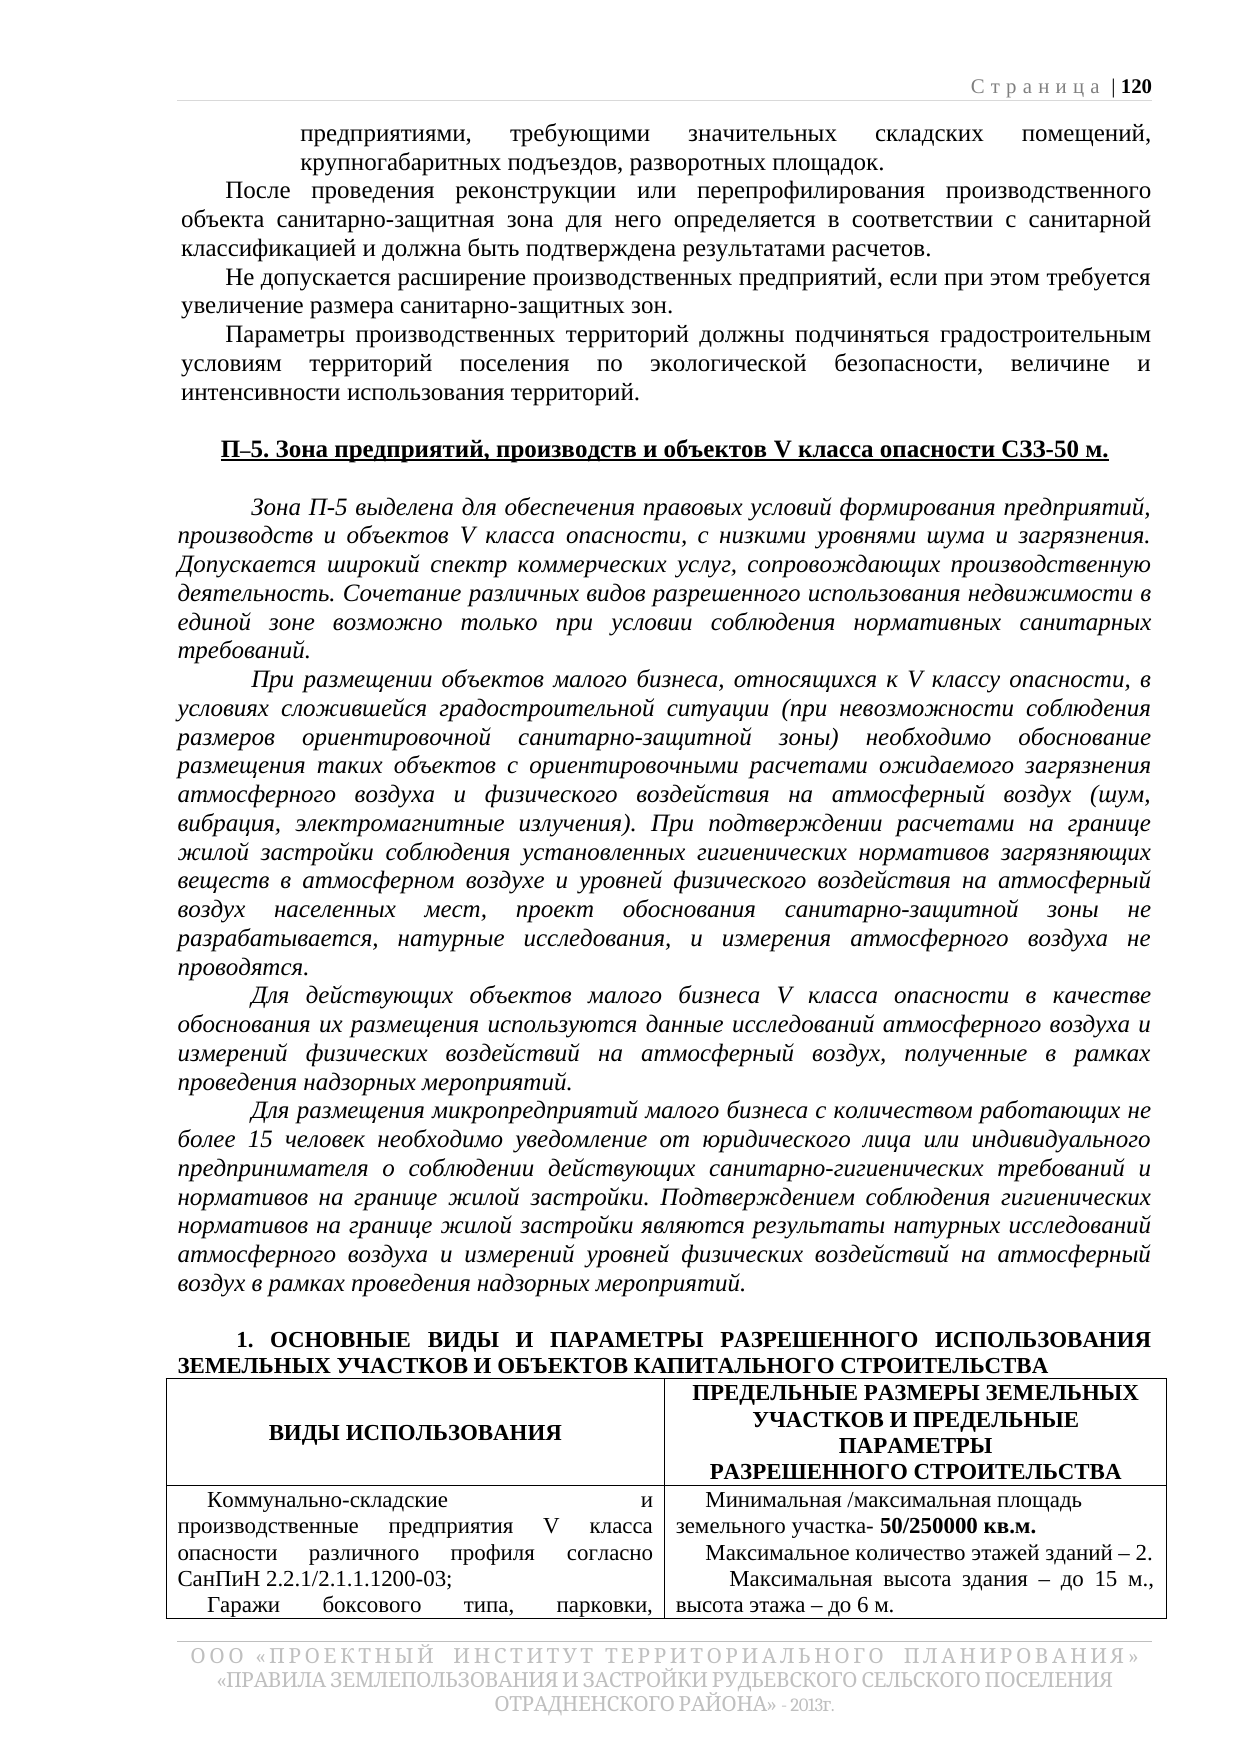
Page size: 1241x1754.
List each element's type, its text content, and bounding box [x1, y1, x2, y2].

text Зона П-5 выделена для обеспечения правовых условий формирования предприятий, производств и объектов V класса опасности, с низкими уровнями шума и загрязнения. Допускается широкий спектр коммерческих услуг, сопровождающих производственную деятельность. Сочетание различных видов разрешенного использования недвижимости в единой зоне возможно только при условии соблюдения нормативных санитарных требований. [177, 492, 1152, 664]
text Не допускается расширение производственных предприятий, если при этом требуется увеличение размера санитарно-защитных зон. [181, 262, 1152, 319]
text 1. ОСНОВНЫЕ ВИДЫ И ПАРАМЕТРЫ РАЗРЕШЕННОГО ИСПОЛЬЗОВАНИЯ ЗЕМЕЛЬНЫХ УЧАСТКОВ И ОБЪЕКТОВ КАПИТАЛЬНОГО СТРОИТЕЛЬСТВА [177, 1326, 1152, 1378]
text После проведения реконструкции или перепрофилирования производственного объекта санитарно-защитная зона для него определяется в соответствии с санитарной классификацией и должна быть подтверждена результатами расчетов. [181, 176, 1152, 262]
text Для размещения микропредприятий малого бизнеса с количеством работающих не более 15 человек необходимо уведомление от юридического лица или индивидуального предпринимателя о соблюдении действующих санитарно-гигиенических требований и нормативов на границе жилой застройки. Подтверждением соблюдения гигиенических нормативов на границе жилой застройки являются результаты натурных исследований атмосферного воздуха и измерений уровней физических воздействий на атмосферный воздух в рамках проведения надзорных мероприятий. [177, 1096, 1152, 1297]
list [263, 118, 1152, 176]
text Параметры производственных территорий должны подчиняться градостроительным условиям территорий поселения по экологической безопасности, величине и интенсивности использования территорий. [181, 319, 1152, 406]
text При размещении объектов малого бизнеса, относящихся к V классу опасности, в условиях сложившейся градостроительной ситуации (при невозможности соблюдения размеров ориентировочной санитарно-защитной зоны) необходимо обоснование размещения таких объектов с ориентировочными расчетами ожидаемого загрязнения атмосферного воздуха и физического воздействия на атмосферный воздух (шум, вибрация, электромагнитные излучения). При подтверждении расчетами на границе жилой застройки соблюдения установленных гигиенических нормативов загрязняющих веществ в атмосферном воздухе и уровней физического воздействия на атмосферный воздух населенных мест, проект обоснования санитарно-защитной зоны не разрабатывается, натурные исследования, и измерения атмосферного воздуха не проводятся. [177, 664, 1152, 981]
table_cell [167, 1486, 664, 1618]
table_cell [665, 1486, 1166, 1618]
table_header ВИДЫ ИСПОЛЬЗОВАНИЯ [167, 1379, 664, 1485]
text Для действующих объектов малого бизнеса V класса опасности в качестве обоснования их размещения используются данные исследований атмосферного воздуха и измерений физических воздействий на атмосферный воздух, полученные в рамках проведения надзорных мероприятий. [177, 981, 1152, 1096]
text П–5. Зона предприятий, производств и объектов V класса опасности СЗЗ-50 м. [177, 434, 1152, 463]
table_header ПРЕДЕЛЬНЫЕ РАЗМЕРЫ ЗЕМЕЛЬНЫХ УЧАСТКОВ И ПРЕДЕЛЬНЫЕ ПАРАМЕТРЫ РАЗРЕШЕННОГО СТРОИТЕЛЬСТВА [665, 1379, 1166, 1485]
